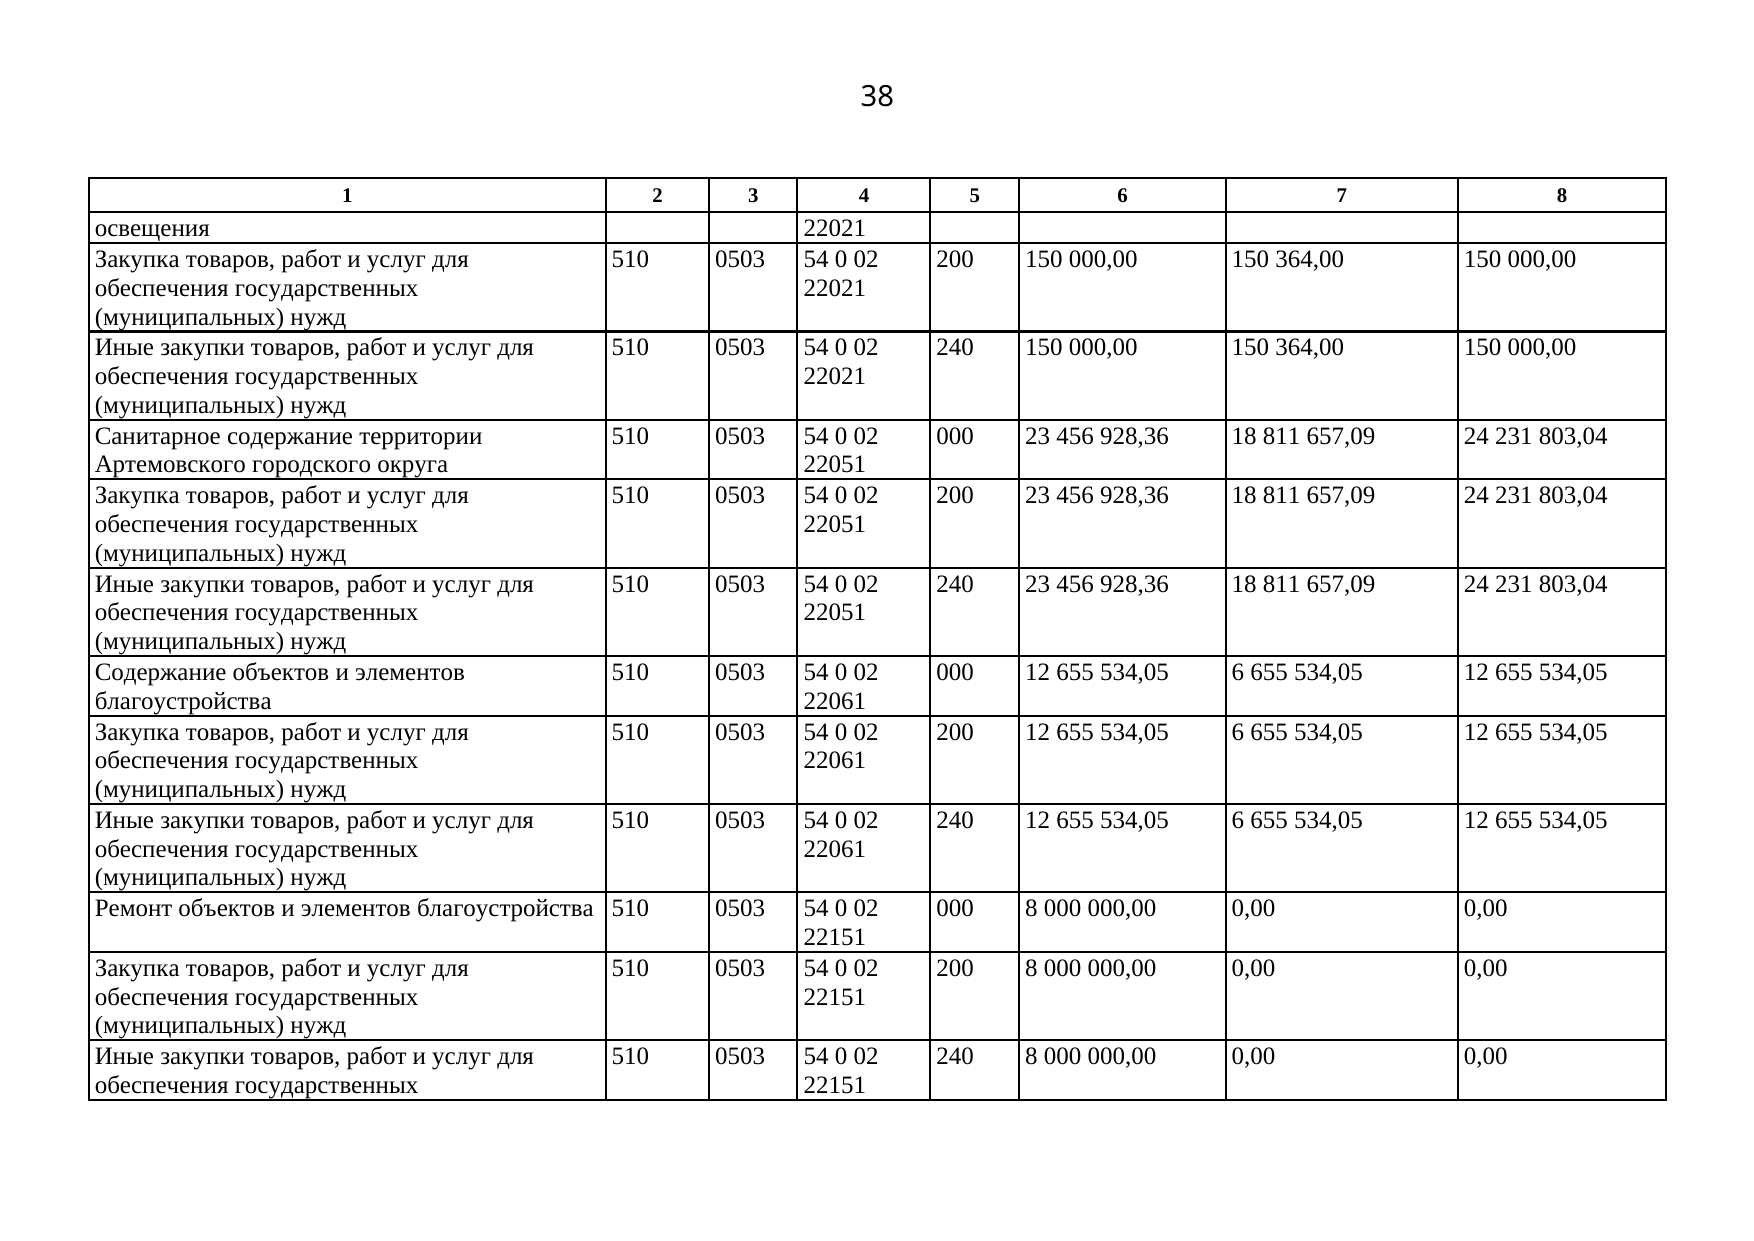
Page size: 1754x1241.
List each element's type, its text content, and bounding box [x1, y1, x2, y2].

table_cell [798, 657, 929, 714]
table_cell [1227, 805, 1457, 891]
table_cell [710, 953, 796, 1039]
table_header 1 [90, 179, 605, 211]
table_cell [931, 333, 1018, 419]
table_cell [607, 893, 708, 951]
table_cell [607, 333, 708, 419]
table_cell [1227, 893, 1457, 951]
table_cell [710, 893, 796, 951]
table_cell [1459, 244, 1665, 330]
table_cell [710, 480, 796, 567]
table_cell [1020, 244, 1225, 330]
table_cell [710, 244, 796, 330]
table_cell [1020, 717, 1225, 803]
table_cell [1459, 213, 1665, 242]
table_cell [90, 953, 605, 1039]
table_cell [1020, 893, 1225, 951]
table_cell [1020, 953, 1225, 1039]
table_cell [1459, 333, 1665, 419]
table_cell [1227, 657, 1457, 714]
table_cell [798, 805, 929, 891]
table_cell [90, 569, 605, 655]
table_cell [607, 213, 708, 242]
table_header 3 [710, 179, 796, 211]
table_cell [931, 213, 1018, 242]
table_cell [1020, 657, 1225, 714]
table_header 8 [1459, 179, 1665, 211]
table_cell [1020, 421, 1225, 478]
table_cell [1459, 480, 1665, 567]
table_header 5 [931, 179, 1018, 211]
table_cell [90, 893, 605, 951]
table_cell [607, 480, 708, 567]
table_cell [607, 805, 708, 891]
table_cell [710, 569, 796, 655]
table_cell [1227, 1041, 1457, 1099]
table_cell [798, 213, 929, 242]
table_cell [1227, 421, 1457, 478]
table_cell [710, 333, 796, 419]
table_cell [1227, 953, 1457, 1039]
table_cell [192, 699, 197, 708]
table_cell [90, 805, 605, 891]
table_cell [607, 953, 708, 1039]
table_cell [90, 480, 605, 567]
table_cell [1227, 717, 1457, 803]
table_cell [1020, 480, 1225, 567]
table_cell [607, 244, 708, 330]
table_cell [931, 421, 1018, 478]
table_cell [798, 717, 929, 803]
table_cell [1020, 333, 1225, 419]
table_header 4 [798, 179, 929, 211]
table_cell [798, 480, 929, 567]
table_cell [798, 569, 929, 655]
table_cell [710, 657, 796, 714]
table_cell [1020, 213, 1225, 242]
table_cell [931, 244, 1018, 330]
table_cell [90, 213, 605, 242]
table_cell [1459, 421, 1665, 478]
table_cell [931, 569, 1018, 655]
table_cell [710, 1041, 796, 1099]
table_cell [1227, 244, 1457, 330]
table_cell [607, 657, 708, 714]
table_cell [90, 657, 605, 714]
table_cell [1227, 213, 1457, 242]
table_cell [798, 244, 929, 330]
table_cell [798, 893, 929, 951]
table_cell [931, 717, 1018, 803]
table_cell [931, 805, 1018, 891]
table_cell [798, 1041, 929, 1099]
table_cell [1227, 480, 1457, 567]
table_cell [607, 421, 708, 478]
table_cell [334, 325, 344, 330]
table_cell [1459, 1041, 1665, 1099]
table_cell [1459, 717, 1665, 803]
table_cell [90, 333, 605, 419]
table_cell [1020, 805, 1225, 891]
table_header 7 [1227, 179, 1457, 211]
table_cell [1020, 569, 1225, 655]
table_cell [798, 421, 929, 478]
table_header 2 [607, 179, 708, 211]
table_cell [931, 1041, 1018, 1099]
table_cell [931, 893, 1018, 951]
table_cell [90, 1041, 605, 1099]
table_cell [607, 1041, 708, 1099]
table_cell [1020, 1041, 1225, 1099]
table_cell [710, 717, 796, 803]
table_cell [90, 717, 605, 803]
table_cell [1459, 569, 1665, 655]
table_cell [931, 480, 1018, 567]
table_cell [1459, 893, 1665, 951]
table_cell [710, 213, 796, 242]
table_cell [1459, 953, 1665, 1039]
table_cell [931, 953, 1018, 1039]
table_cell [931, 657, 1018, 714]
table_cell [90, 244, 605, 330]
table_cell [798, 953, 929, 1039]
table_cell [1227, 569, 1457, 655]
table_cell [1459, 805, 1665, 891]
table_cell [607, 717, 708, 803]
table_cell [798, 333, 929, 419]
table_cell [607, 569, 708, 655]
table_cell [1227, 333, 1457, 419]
table_header 6 [1020, 179, 1225, 211]
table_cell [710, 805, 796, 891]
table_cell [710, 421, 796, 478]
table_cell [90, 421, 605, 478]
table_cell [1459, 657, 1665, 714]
